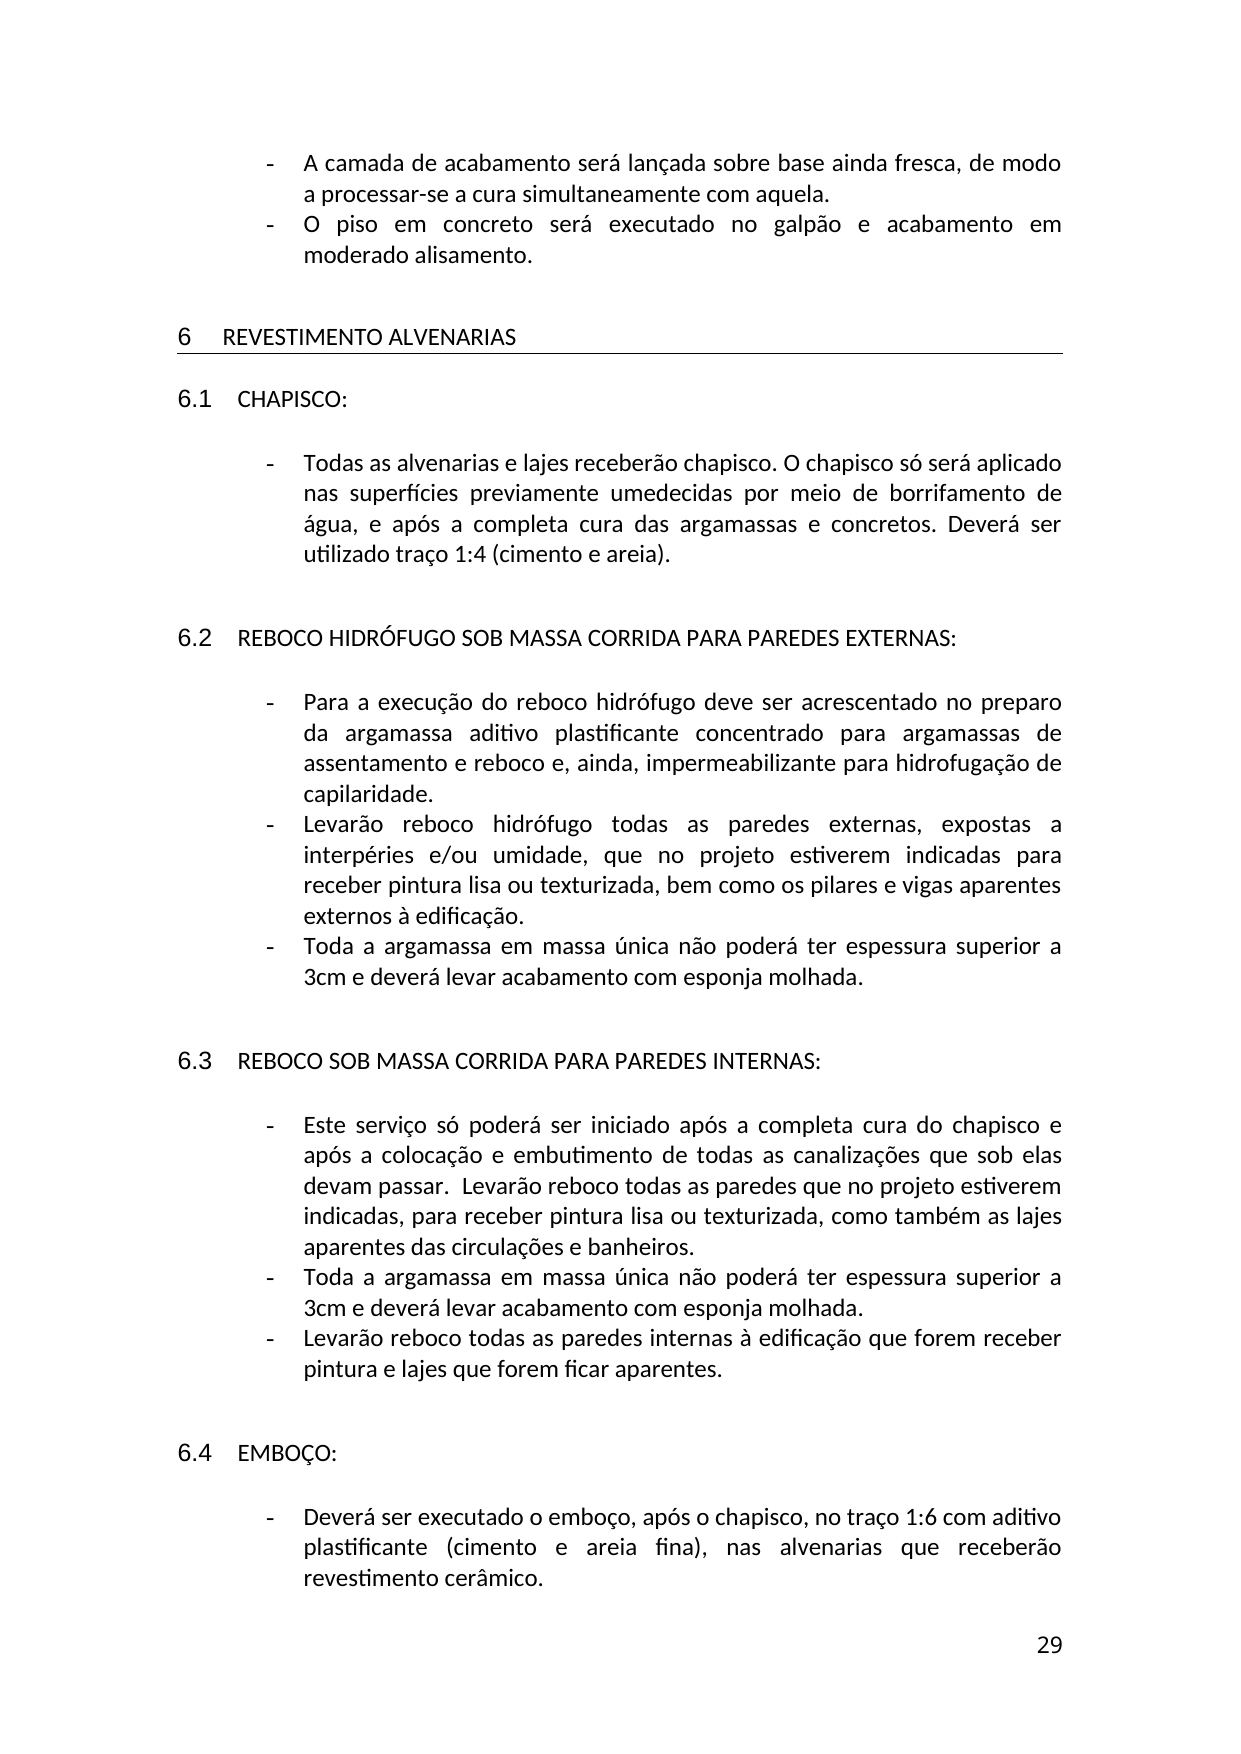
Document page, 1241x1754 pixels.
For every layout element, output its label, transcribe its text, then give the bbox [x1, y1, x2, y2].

list Este serviço só poderá ser iniciado após a completa cura do chapisco e após a colocação e embutimento de todas as canalizações que sob elas devam passar. Levarão reboco todas as paredes que no projeto estiverem indicadas, para receber pintura lisa ou texturizada, como também as lajes aparentes das circulações e banheiros. [266, 1109, 1063, 1261]
list Levarão reboco todas as paredes internas à edificação que forem receber pintura e lajes que forem ficar aparentes. [266, 1322, 1063, 1383]
list Deverá ser executado o emboço, após o chapisco, no traço 1:6 com aditivo plastificante (cimento e areia fina), nas alvenarias que receberão revestimento cerâmico. [266, 1501, 1063, 1592]
list A camada de acabamento será lançada sobre base ainda fresca, de modo a processar-se a cura simultaneamente com aquela. [266, 148, 1063, 209]
list Todas as alvenarias e lajes receberão chapisco. O chapisco só será aplicado nas superfícies previamente umedecidas por meio de borrifamento de água, e após a completa cura das argamassas e concretos. Deverá ser utilizado traço 1:4 (cimento e areia). [266, 447, 1063, 569]
subtitle CHAPISCO: [177, 383, 1063, 414]
list Toda a argamassa em massa única não poderá ter espessura superior a 3cm e deverá levar acabamento com esponja molhada. [266, 930, 1063, 991]
subtitle EMBOÇO: [177, 1437, 1063, 1468]
list Levarão reboco hidrófugo todas as paredes externas, expostas a interpéries e/ou umidade, que no projeto estiverem indicadas para receber pintura lisa ou texturizada, bem como os pilares e vigas aparentes externos à edificação. [266, 808, 1063, 930]
subtitle REVESTIMENTO ALVENARIAS [177, 321, 1063, 353]
subtitle REBOCO SOB MASSA CORRIDA PARA PAREDES INTERNAS: [177, 1045, 1063, 1076]
list Para a execução do reboco hidrófugo deve ser acrescentado no preparo da argamassa aditivo plastificante concentrado para argamassas de assentamento e reboco e, ainda, impermeabilizante para hidrofugação de capilaridade. [266, 686, 1063, 808]
list Toda a argamassa em massa única não poderá ter espessura superior a 3cm e deverá levar acabamento com esponja molhada. [266, 1261, 1063, 1322]
subtitle REBOCO HIDRÓFUGO SOB MASSA CORRIDA PARA PAREDES EXTERNAS: [177, 623, 1063, 653]
list O piso em concreto será executado no galpão e acabamento em moderado alisamento. [266, 209, 1063, 270]
